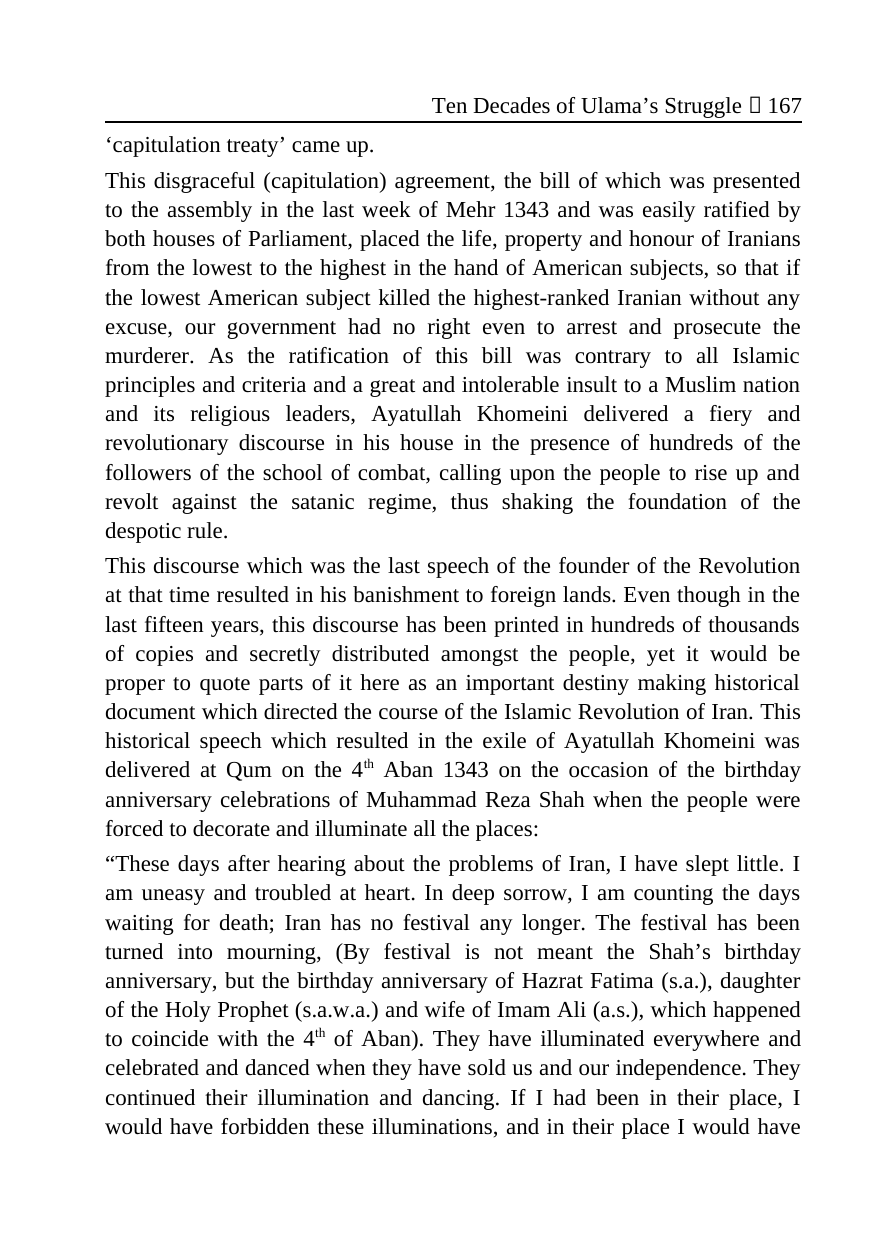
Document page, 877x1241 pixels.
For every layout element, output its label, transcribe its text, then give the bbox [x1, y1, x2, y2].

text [105, 848, 802, 1140]
text This disgraceful (capitulation) agreement, the bill of which was presented to the assembly in the last week of Mehr 1343 and was easily ratified by both houses of Parliament, placed the life, property and honour of Iranians from the lowest to the highest in the hand of American subjects, so that if the lowest American subject killed the highest-ranked Iranian without any excuse, our government had no right even to arrest and prosecute the murderer. As the ratification of this bill was contrary to all Islamic principles and criteria and a great and intolerable insult to a Muslim nation and its religious leaders, Ayatullah Khomeini delivered a fiery and revolutionary discourse in his house in the presence of hundreds of the followers of the school of combat, calling upon the people to rise up and revolt against the satanic regime, thus shaking the foundation of the despotic rule. [105, 165, 802, 544]
text This discourse which was the last speech of the founder of the Revolution at that time resulted in his banishment to foreign lands. Even though in the last fifteen years, this discourse has been printed in hundreds of thousands of copies and secretly distributed amongst the people, yet it would be proper to quote parts of it here as an important destiny making historical document which directed the course of the Islamic Revolution of Iran. This historical speech which resulted in the exile of Ayatullah Khomeini was delivered at Qum on the 4th Aban 1343 on the occasion of the birthday anniversary celebrations of Muhammad Reza Shah when the people were forced to decorate and illuminate all the places: [105, 550, 802, 842]
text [105, 129, 802, 159]
